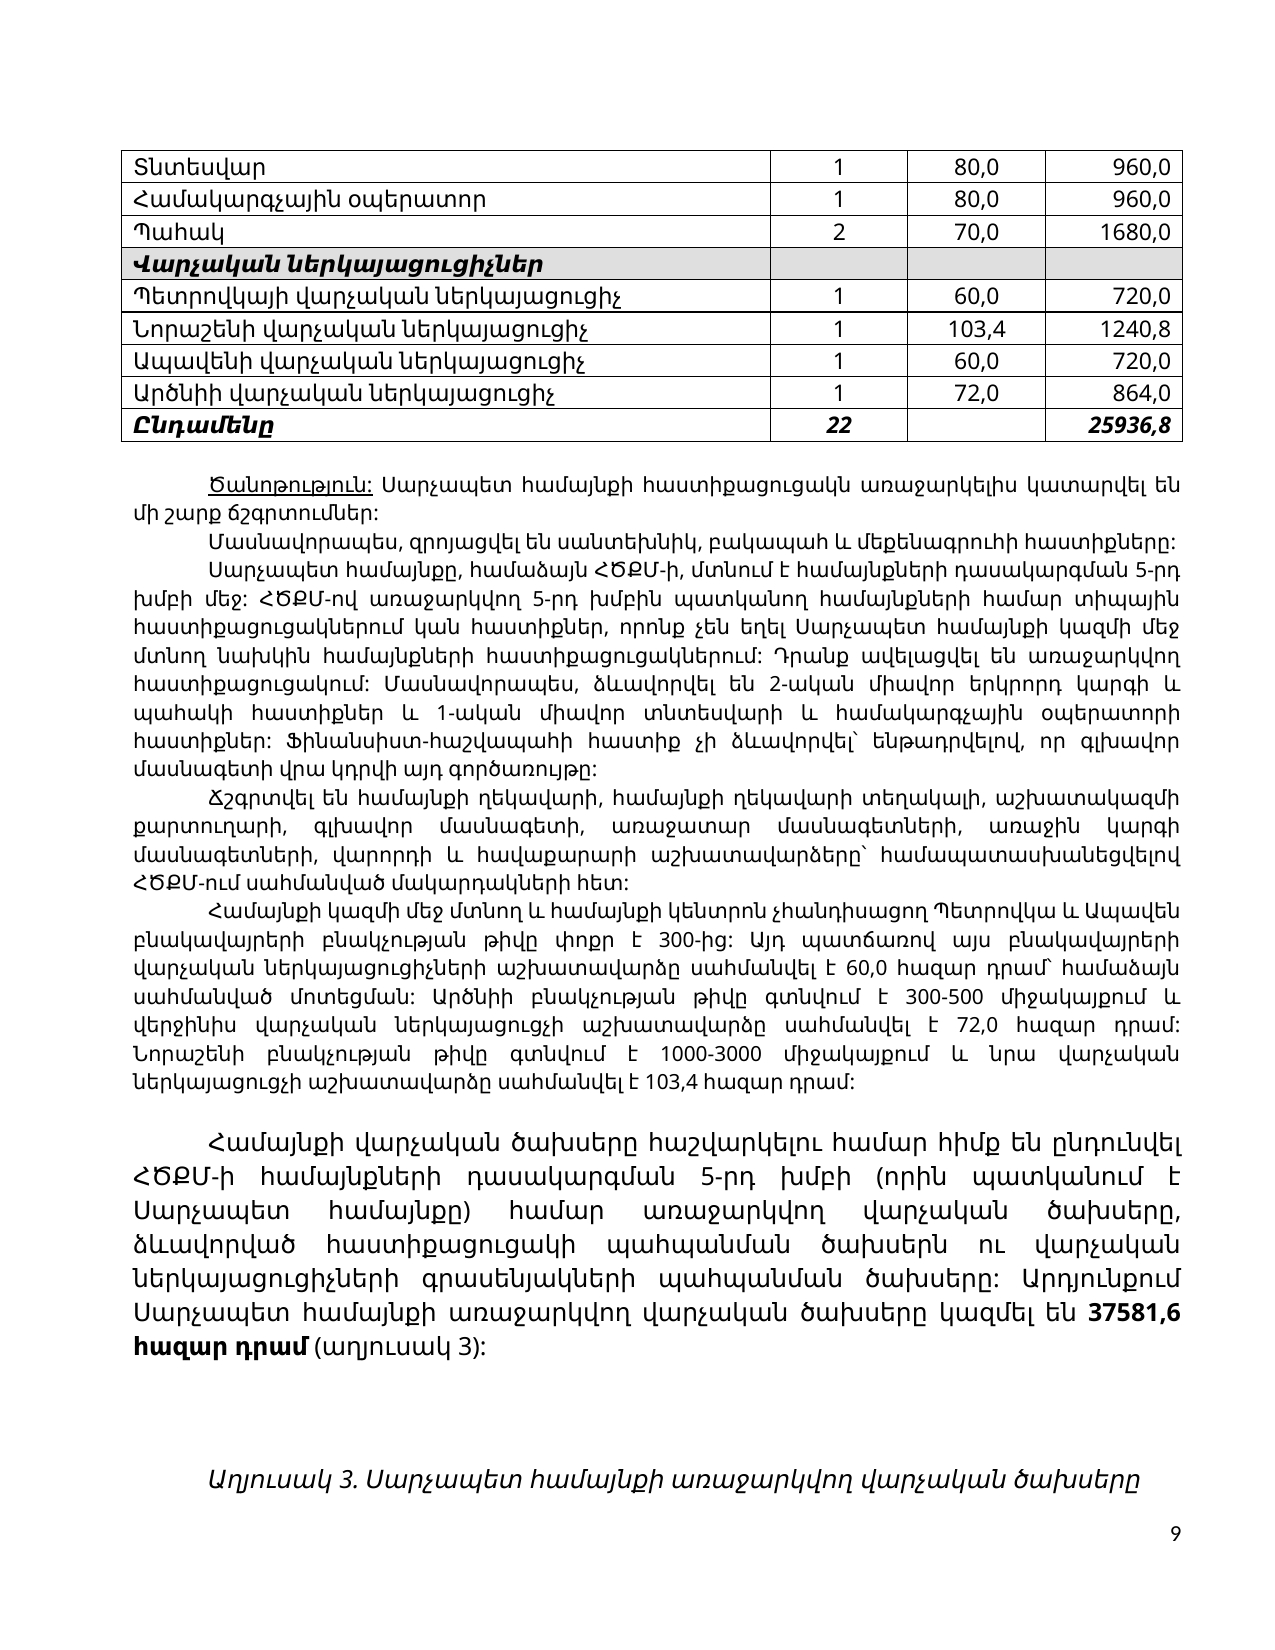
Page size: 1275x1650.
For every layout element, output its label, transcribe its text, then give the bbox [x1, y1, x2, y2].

table_cell 70,0 [908, 216, 1045, 247]
table_cell 1 [771, 345, 907, 376]
table_cell Ընդամենը [122, 409, 770, 441]
table_cell Ապավենի վարչական ներկայացուցիչ [122, 345, 770, 376]
table_cell 2 [771, 216, 907, 247]
table_cell 960,0 [1046, 151, 1182, 182]
table_cell 60,0 [908, 280, 1045, 311]
table_cell Տնտեսվար [122, 151, 770, 182]
table_cell 1 [771, 280, 907, 311]
table_cell 60,0 [908, 345, 1045, 376]
text Սարչապետ համայնքը, համաձայն ՀԾՔՄ-ի, մտնում է համայնքների դասակարգման 5-րդ խմբի մեջ: ՀԾՔՄ-ով առաջարկվող 5-րդ խմբին պատկանող համայնքների համար տիպային հաստիքացուցակներում կան հաստիքներ, որոնք չեն եղել Սարչապետ համայնքի կազմի մեջ մտնող նախկին համայնքների հաստիքացուցակներում: Դրանք ավելացվել են առաջարկվող հաստիքացուցակում: Մասնավորապես, ձևավորվել են 2-ական միավոր երկրորդ կարգի և պահակի հաստիքներ և 1-ական միավոր տնտեսվարի և համակարգչային օպերատորի հաստիքներ: Ֆինանսիստ-հաշվապահի հաստիք չի ձևավորվել՝ ենթադրվելով, որ գլխավոր մասնագետի վրա կդրվի այդ գործառույթը: [133, 555, 1181, 783]
text Մասնավորապես, զրոյացվել են սանտեխնիկ, բակապահ և մեքենագրուհի հաստիքները: [133, 527, 1181, 555]
table_cell 1 [771, 377, 907, 408]
table_cell 1 [771, 183, 907, 214]
table_cell 80,0 [908, 151, 1045, 182]
table_cell Պետրովկայի վարչական ներկայացուցիչ [122, 280, 770, 311]
table_cell Համակարգչային օպերատոր [122, 183, 770, 214]
table_cell [908, 248, 1045, 279]
text Ծանոթություն: Սարչապետ համայնքի հաստիքացուցակն առաջարկելիս կատարվել են մի շարք ճշգրտումներ: [133, 470, 1181, 527]
table_cell Արծնիի վարչական ներկայացուցիչ [122, 377, 770, 408]
table_cell 720,0 [1046, 280, 1182, 311]
text Համայնքի կազմի մեջ մտնող և համայնքի կենտրոն չհանդիսացող Պետրովկա և Ապավեն բնակավայրերի բնակչության թիվը փոքր է 300-ից: Այդ պատճառով այս բնակավայրերի վարչական ներկայացուցիչների աշխատավարձը սահմանվել է 60,0 հազար դրամ՝ համաձայն սահմանված մոտեցման: Արծնիի բնակչության թիվը գտնվում է 300-500 միջակայքում և վերջինիս վարչական ներկայացուցչի աշխատավարձը սահմանվել է 72,0 հազար դրամ: Նորաշենի բնակչության թիվը գտնվում է 1000-3000 միջակայքում և նրա վարչական ներկայացուցչի աշխատավարձը սահմանվել է 103,4 հազար դրամ: [133, 897, 1181, 1096]
table_cell 864,0 [1046, 377, 1182, 408]
table_cell 72,0 [908, 377, 1045, 408]
table_cell Պահակ [122, 216, 770, 247]
text Ճշգրտվել են համայնքի ղեկավարի, համայնքի ղեկավարի տեղակալի, աշխատակազմի քարտուղարի, գլխավոր մասնագետի, առաջատար մասնագետների, առաջին կարգի մասնագետների, վարորդի և հավաքարարի աշխատավարձերը՝ համապատասխանեցվելով ՀԾՔՄ-ում սահմանված մակարդակների հետ: [133, 783, 1181, 897]
table_cell [1046, 248, 1182, 279]
table_cell 103,4 [908, 313, 1045, 344]
table_cell [771, 248, 907, 279]
table_cell 1680,0 [1046, 216, 1182, 247]
table_cell Նորաշենի վարչական ներկայացուցիչ [122, 313, 770, 344]
table_cell Վարչական ներկայացուցիչներ [122, 248, 770, 279]
text Համայնքի վարչական ծախսերը հաշվարկելու համար հիմք են ընդունվել ՀԾՔՄ-ի համայնքների դասակարգման 5-րդ խմբի (որին պատկանում է Սարչապետ համայնքը) համար առաջարկվող վարչական ծախսերը, ձևավորված հաստիքացուցակի պահպանման ծախսերն ու վարչական ներկայացուցիչների գրասենյակների պահպանման ծախսերը: Արդյունքում Սարչապետ համայնքի առաջարկվող վարչական ծախսերը կազմել են 37581,6 հազար դրամ (աղյուսակ 3): [133, 1124, 1181, 1363]
table_cell 1240,8 [1046, 313, 1182, 344]
text Աղյուսակ 3. Սարչապետ համայնքի առաջարկվող վարչական ծախսերը [133, 1462, 1181, 1496]
table_cell [908, 409, 1045, 441]
table_cell 720,0 [1046, 345, 1182, 376]
table_cell 25936,8 [1046, 409, 1182, 441]
table_cell 1 [771, 151, 907, 182]
table_cell 80,0 [908, 183, 1045, 214]
table_cell 960,0 [1046, 183, 1182, 214]
table_cell 22 [771, 409, 907, 441]
table_cell 1 [771, 313, 907, 344]
